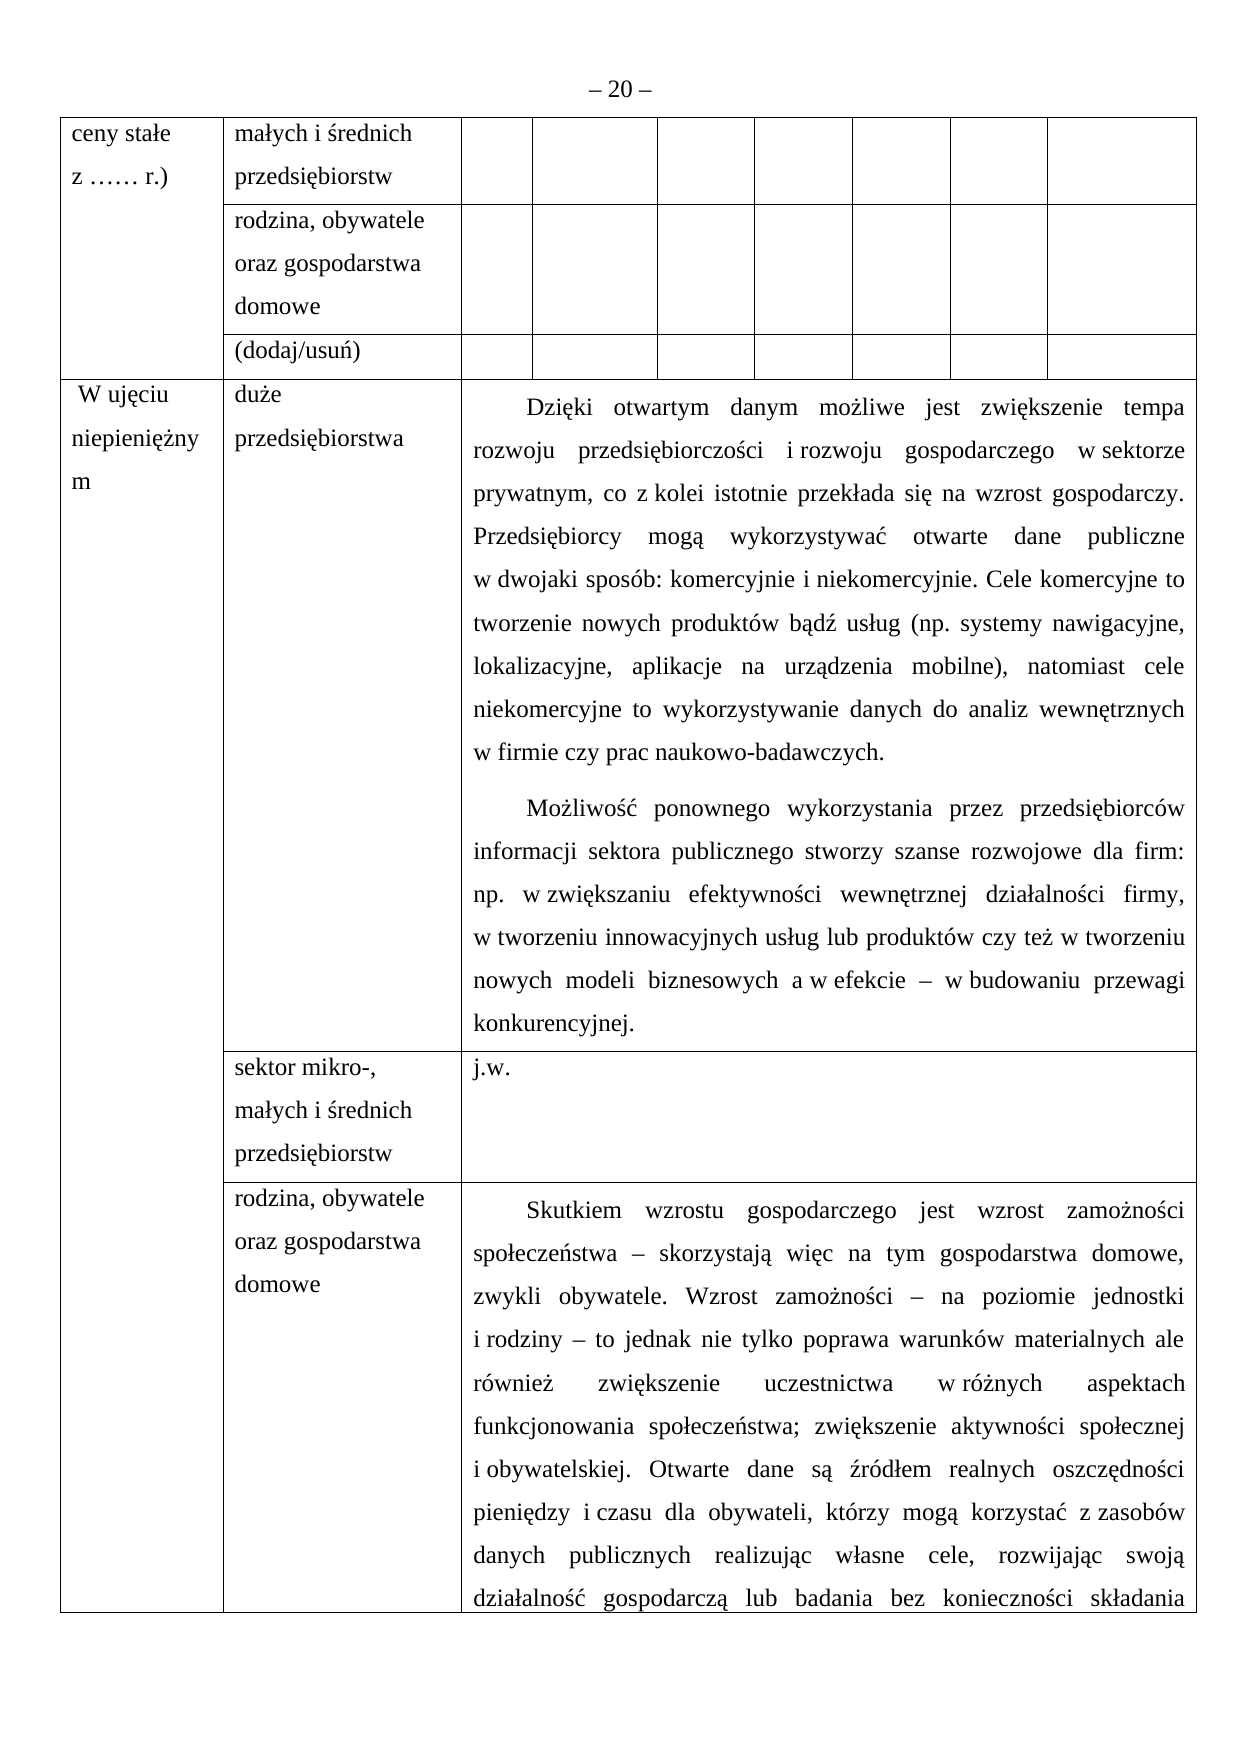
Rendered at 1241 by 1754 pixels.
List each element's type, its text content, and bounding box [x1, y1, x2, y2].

table_cell [533, 335, 657, 378]
table_cell [533, 205, 657, 334]
table_cell [853, 118, 950, 204]
table_cell [853, 335, 950, 378]
table_cell [951, 205, 1047, 334]
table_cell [224, 118, 461, 204]
table_cell [462, 205, 532, 334]
table_cell duże przedsiębiorstwa [224, 380, 461, 1051]
table_cell Dzięki otwartym danym możliwe jest zwiększenie tempa rozwoju przedsiębiorczości i rozwoju gospodarczego w sektorze prywatnym, co z kolei istotnie przekłada się na wzrost gospodarczy. Przedsiębiorcy mogą wykorzystywać otwarte dane publiczne w dwojaki sposób: komercyjnie i niekomercyjnie. Cele komercyjne to tworzenie nowych produktów bądź usług (np. systemy nawigacyjne, lokalizacyjne, aplikacje na urządzenia mobilne), natomiast cele niekomercyjne to wykorzystywanie danych do analiz wewnętrznych w firmie czy prac naukowo-badawczych. Możliwość ponownego wykorzystania przez przedsiębiorców informacji sektora publicznego stworzy szanse rozwojowe dla firm: np. w zwiększaniu efektywności wewnętrznej działalności firmy, w tworzeniu innowacyjnych usług lub produktów czy też w tworzeniu nowych modeli biznesowych a w efekcie – w budowaniu przewagi konkurencyjnej. [462, 380, 1196, 1051]
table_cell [224, 1183, 461, 1612]
table_cell (dodaj/usuń) [224, 335, 461, 378]
table_cell [755, 335, 852, 378]
table_cell rodzina, obywatele oraz gospodarstwa domowe [224, 205, 461, 334]
table_cell [658, 205, 754, 334]
table_cell [755, 118, 852, 204]
table_cell [853, 205, 950, 334]
table_cell [462, 335, 532, 378]
table_cell [658, 118, 754, 204]
table_cell [1048, 118, 1196, 204]
table_cell [1048, 335, 1196, 378]
table_cell [755, 205, 852, 334]
table_cell [462, 118, 532, 204]
table_cell [1048, 205, 1196, 334]
table_cell [533, 118, 657, 204]
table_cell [462, 1183, 1196, 1612]
table_cell [951, 335, 1047, 378]
table_cell W ujęciu niepieniężnym [61, 380, 223, 1612]
table_cell [951, 118, 1047, 204]
table_cell j.w. [462, 1052, 1196, 1182]
table_cell sektor mikro-, małych i średnich przedsiębiorstw [224, 1052, 461, 1182]
table_cell [658, 335, 754, 378]
